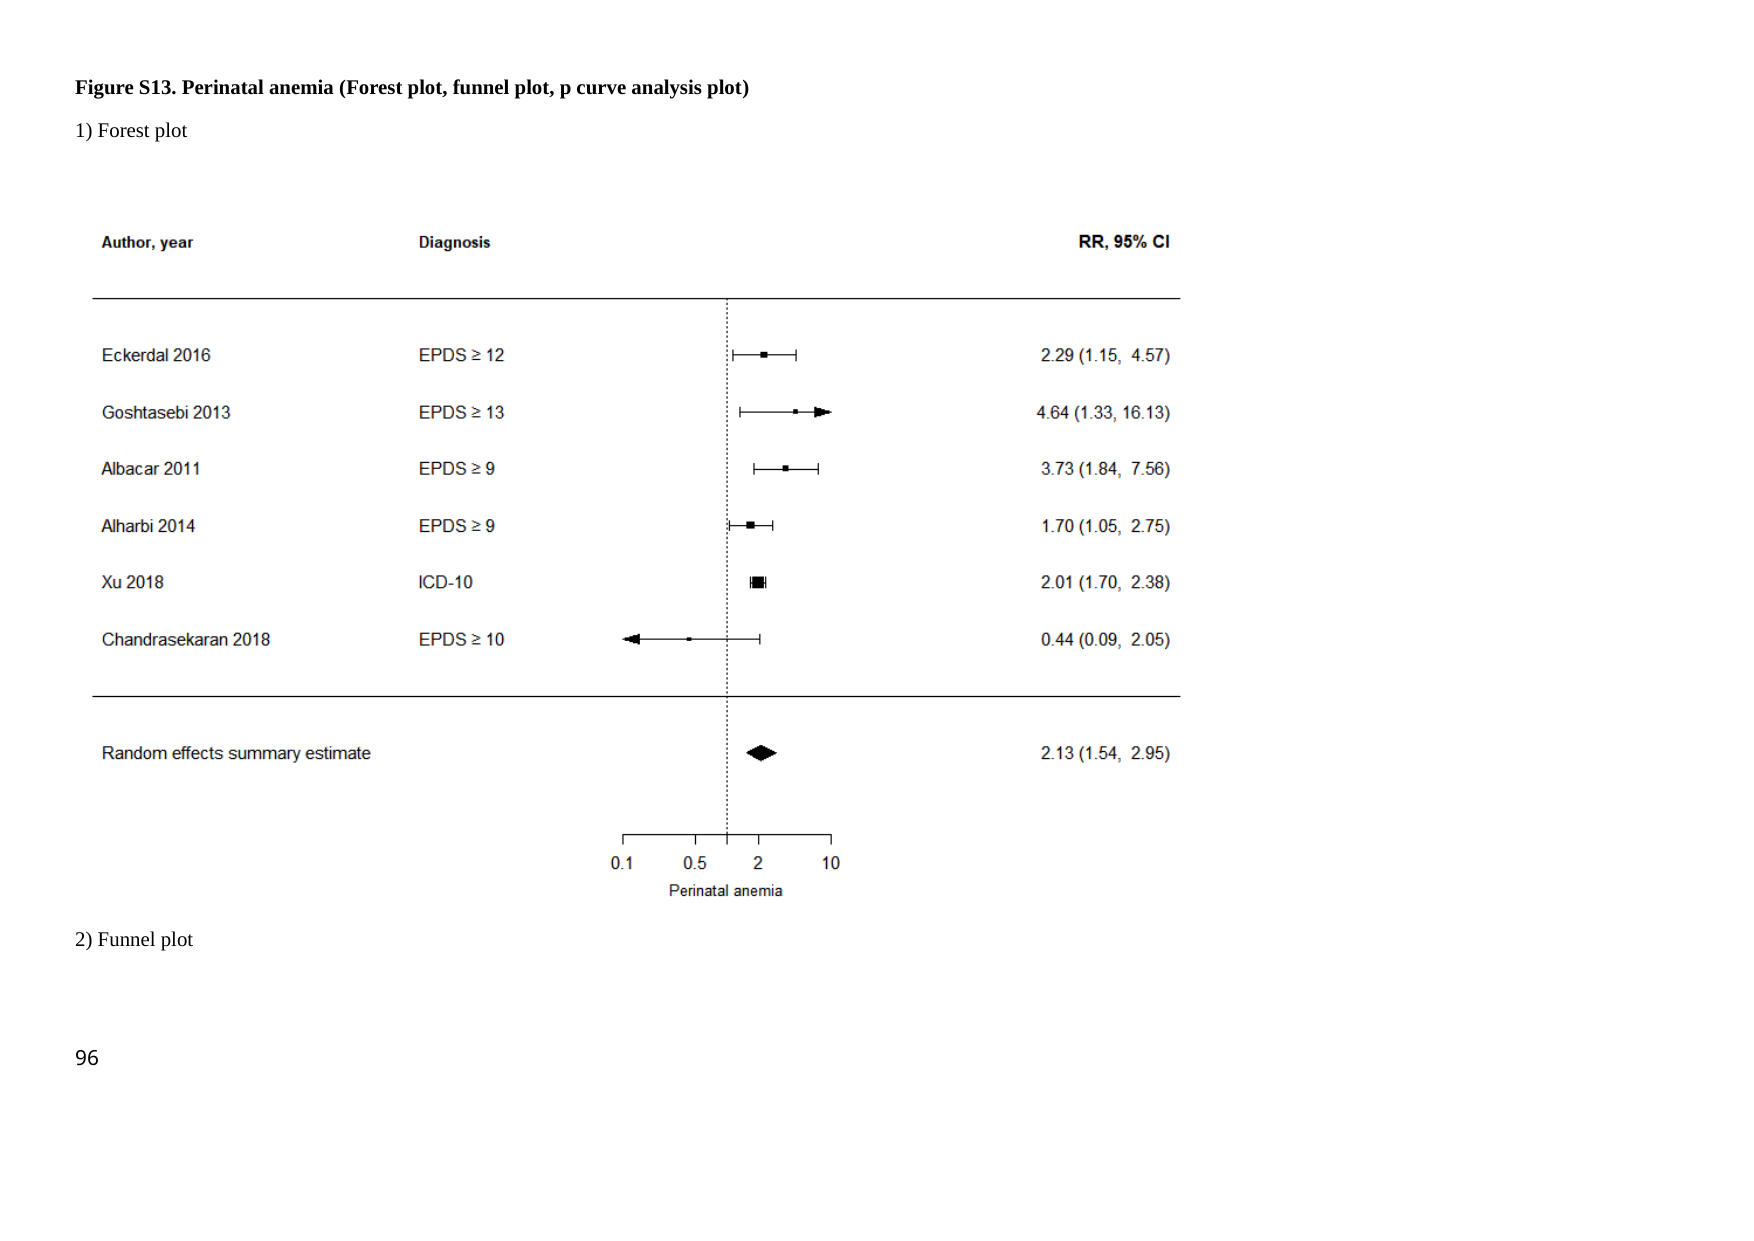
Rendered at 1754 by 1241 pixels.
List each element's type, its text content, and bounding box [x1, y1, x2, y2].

text Figure S13. Perinatal anemia (Forest plot, funnel plot, p curve analysis plot) [75, 75, 1679, 99]
picture [75, 160, 1198, 909]
text 1) Forest plot [75, 118, 1679, 142]
text 2) Funnel plot [75, 927, 1679, 951]
